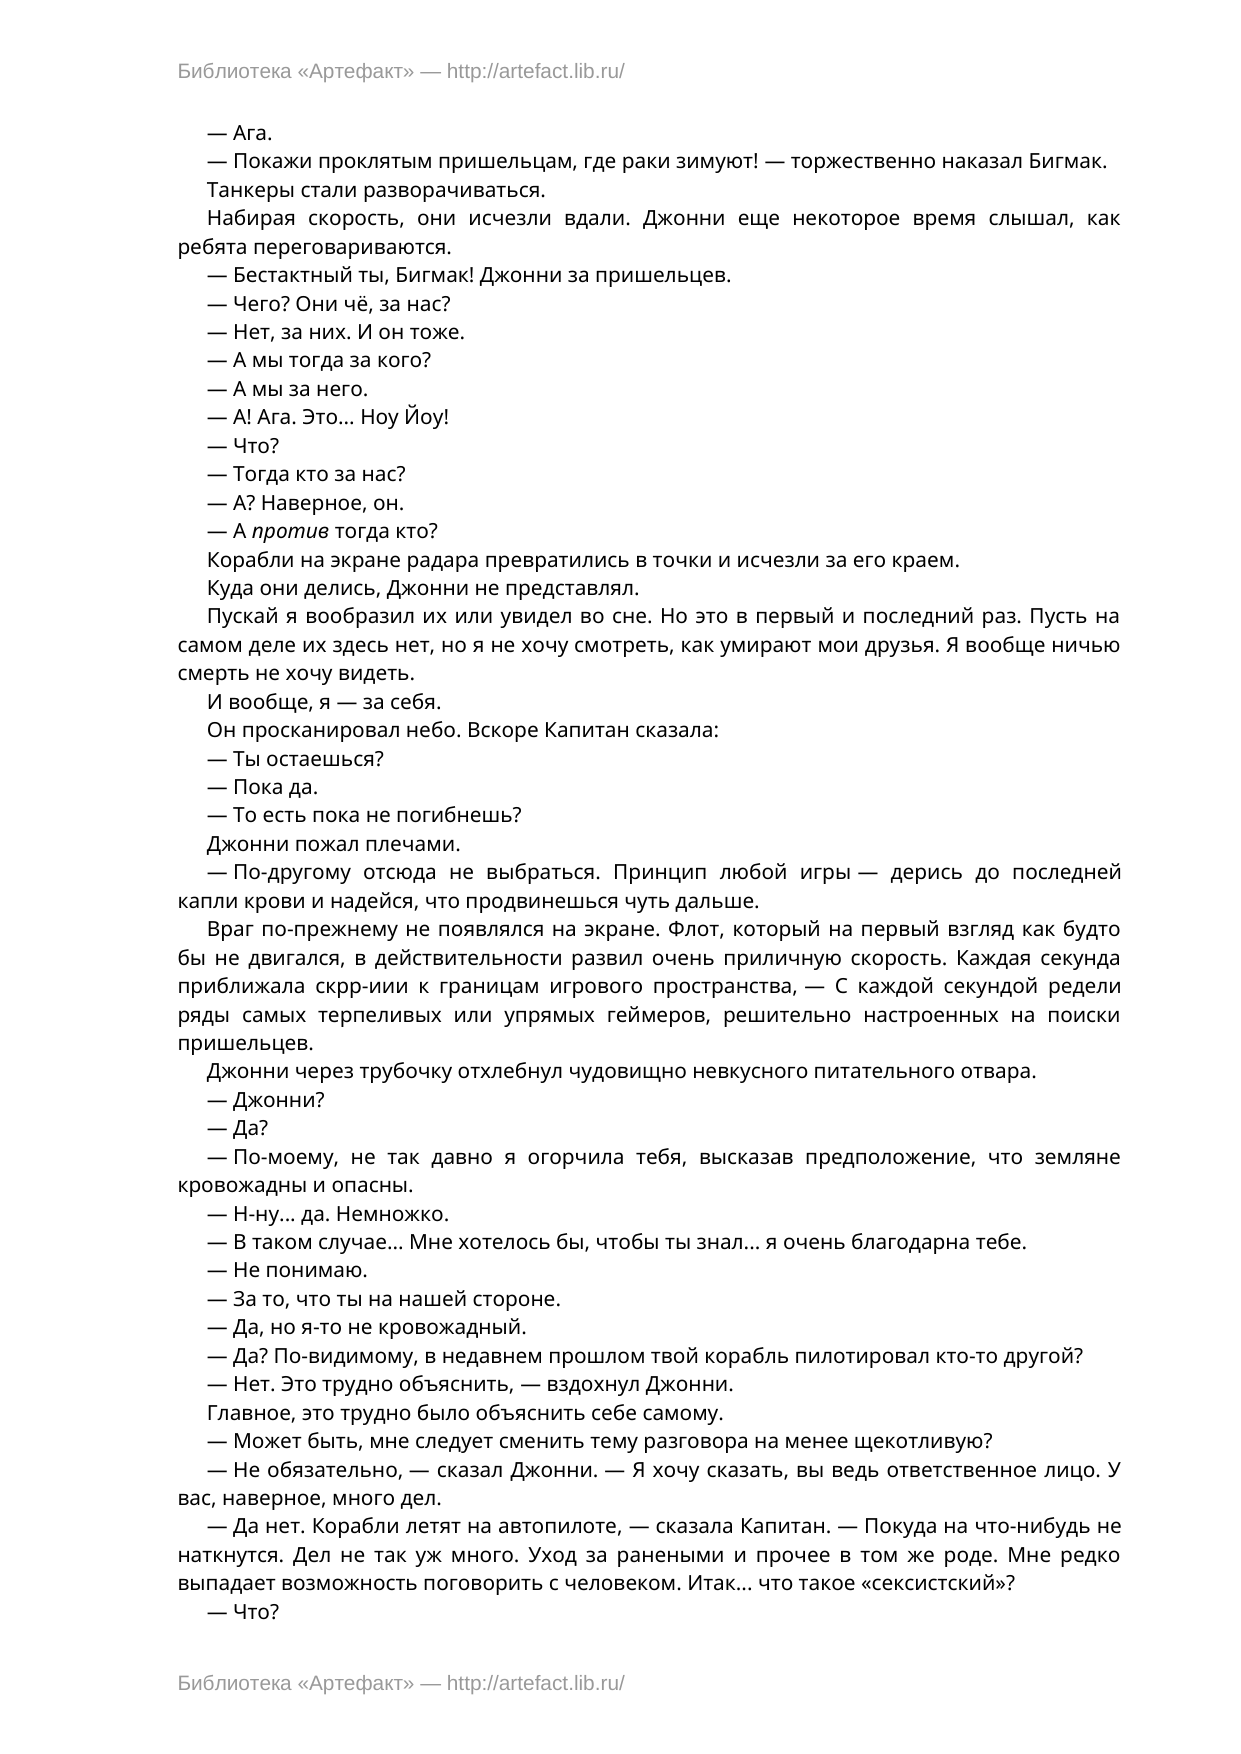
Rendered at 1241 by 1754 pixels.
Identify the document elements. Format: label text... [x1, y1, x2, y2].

text — Да, но я-то не кровожадный. [177, 1312, 1122, 1341]
text — Что? [177, 1597, 1122, 1625]
text — За то, что ты на нашей стороне. [177, 1284, 1122, 1312]
text И вообще, я — за себя. [177, 687, 1122, 715]
text — Бестактный ты, Бигмак! Джонни за пришельцев. [177, 260, 1122, 289]
text — А! Ага. Это... Ноу Йоу! [177, 402, 1122, 431]
text — Да нет. Корабли летят на автопилоте, — сказала Капитан. — Покуда на что-нибудь не наткнутся. Дел не так уж много. Уход за ранеными и прочее в том же роде. Мне редко выпадает возможность поговорить с человеком. Итак... что такое «сексистский»? [177, 1512, 1122, 1597]
text — Что? [177, 431, 1122, 459]
text — То есть пока не погибнешь? [177, 801, 1122, 829]
text — Ты остаешься? [177, 744, 1122, 772]
text Корабли на экране радара превратились в точки и исчезли за его краем. [177, 545, 1122, 573]
text — Пока да. [177, 772, 1122, 801]
text — Ага. [177, 118, 1122, 147]
text — Н-ну... да. Немножко. [177, 1199, 1122, 1227]
text — Да? По-видимому, в недавнем прошлом твой корабль пилотировал кто-то другой? [177, 1341, 1122, 1369]
text — А мы за него. [177, 374, 1122, 402]
text — Не понимаю. [177, 1256, 1122, 1284]
text Танкеры стали разворачиваться. [177, 175, 1122, 203]
text — Чего? Они чё, за нас? [177, 289, 1122, 317]
text — Нет, за них. И он тоже. [177, 317, 1122, 346]
text — Не обязательно, — сказал Джонни. — Я хочу сказать, вы ведь ответственное лицо. У вас, наверное, много дел. [177, 1455, 1122, 1512]
text — В таком случае... Мне хотелось бы, чтобы ты знал... я очень благодарна тебе. [177, 1227, 1122, 1256]
text Он просканировал небо. Вскоре Капитан сказала: [177, 715, 1122, 744]
text — А мы тогда за кого? [177, 346, 1122, 374]
text Джонни пожал плечами. [177, 829, 1122, 857]
text — Может быть, мне следует сменить тему разговора на менее щекотливую? [177, 1426, 1122, 1455]
text — А? Наверное, он. [177, 488, 1122, 516]
text — Да? [177, 1113, 1122, 1142]
text Главное, это трудно было объяснить себе самому. [177, 1398, 1122, 1426]
text Набирая скорость, они исчезли вдали. Джонни еще некоторое время слышал, как ребята переговариваются. [177, 203, 1122, 260]
text — По-моему, не так давно я огорчила тебя, высказав предположение, что земляне кровожадны и опасны. [177, 1142, 1122, 1199]
text Враг по-прежнему не появлялся на экране. Флот, который на первый взгляд как будто бы не двигался, в действительности развил очень приличную скорость. Каждая секунда приближала скрр-иии к границам игрового пространства, — С каждой секундой редели ряды самых терпеливых или упрямых геймеров, решительно настроенных на поиски пришельцев. [177, 914, 1122, 1057]
text Куда они делись, Джонни не представлял. [177, 573, 1122, 602]
text — Покажи проклятым пришельцам, где раки зимуют! — торжественно наказал Бигмак. [177, 147, 1122, 175]
text — А против тогда кто? [177, 516, 1122, 545]
text — Тогда кто за нас? [177, 459, 1122, 488]
text — По-другому отсюда не выбраться. Принцип любой игры — дерись до последней капли крови и надейся, что продвинешься чуть дальше. [177, 857, 1122, 914]
text Джонни через трубочку отхлебнул чудовищно невкусного питательного отвара. [177, 1057, 1122, 1085]
text Пускай я вообразил их или увидел во сне. Но это в первый и последний раз. Пусть на самом деле их здесь нет, но я не хочу смотреть, как умирают мои друзья. Я вообще ничью смерть не хочу видеть. [177, 602, 1122, 687]
text — Нет. Это трудно объяснить, — вздохнул Джонни. [177, 1369, 1122, 1398]
text — Джонни? [177, 1085, 1122, 1113]
